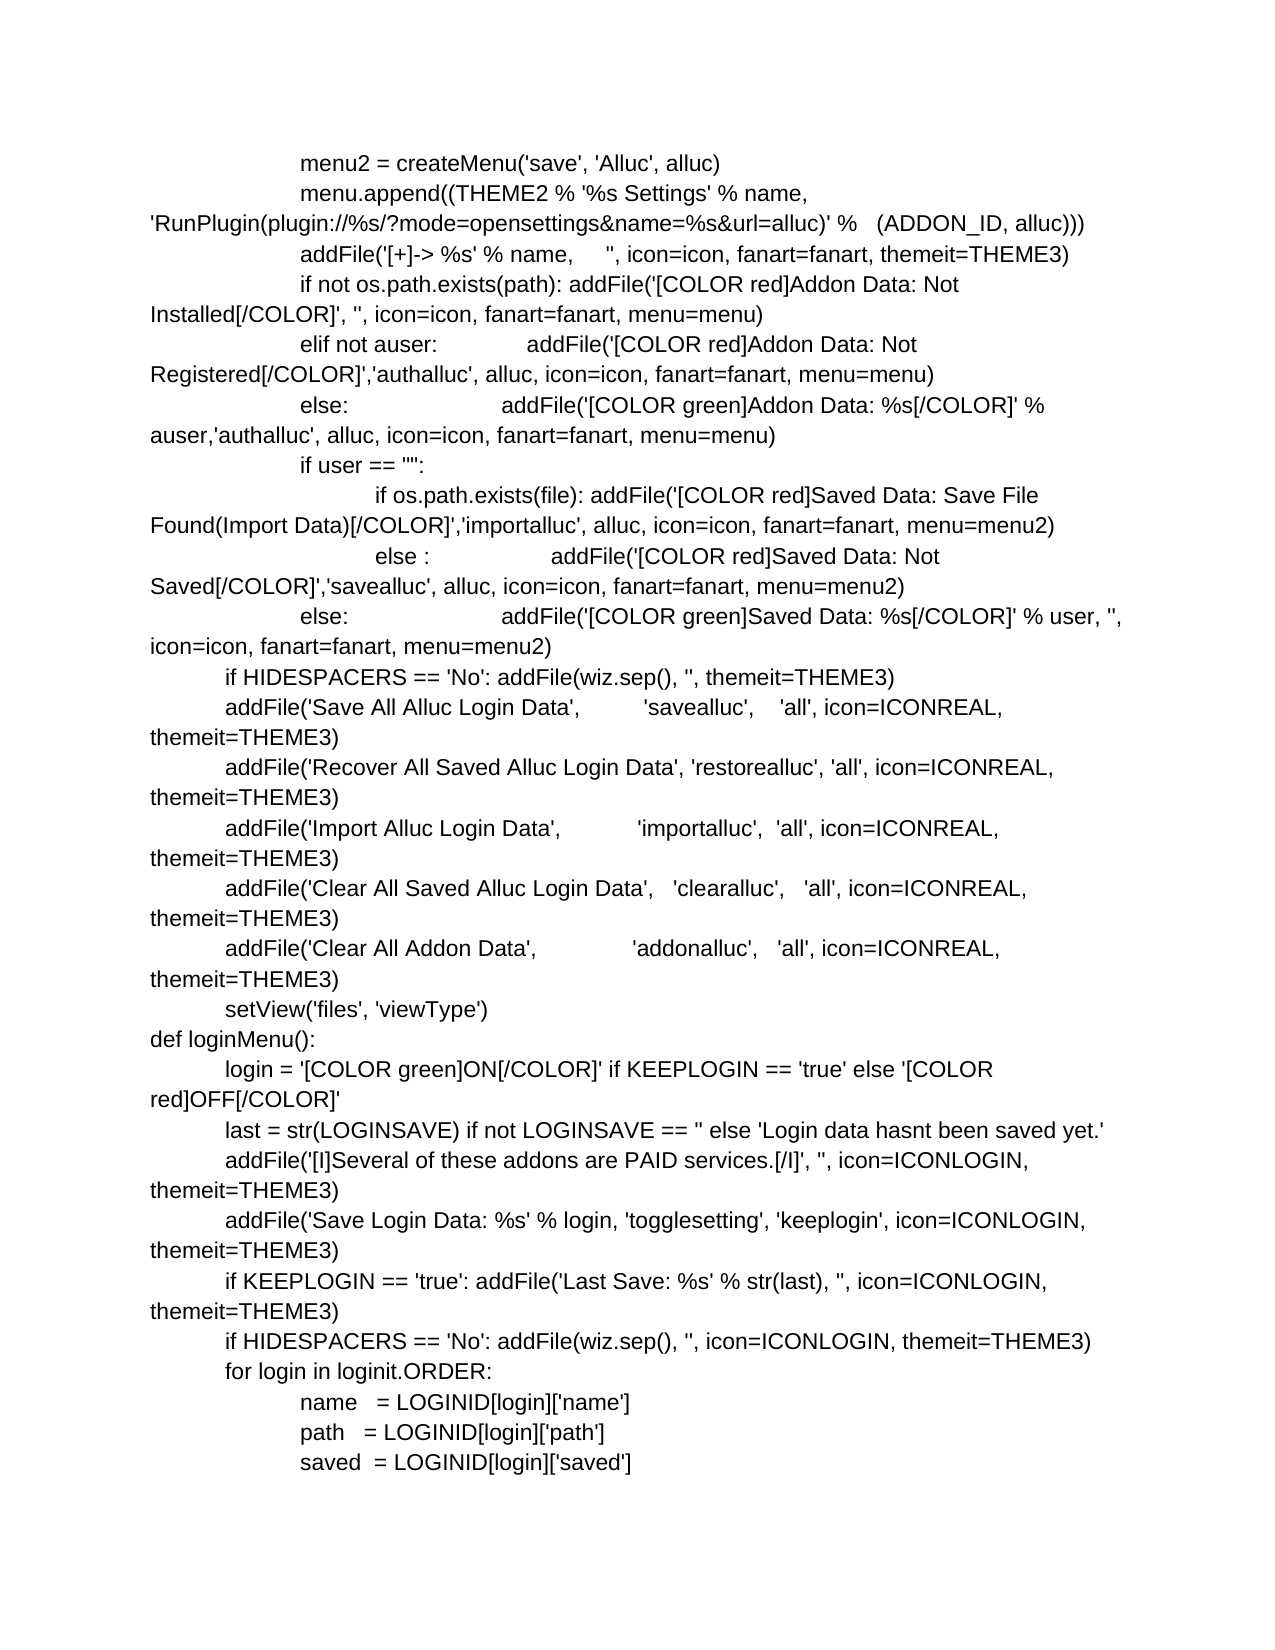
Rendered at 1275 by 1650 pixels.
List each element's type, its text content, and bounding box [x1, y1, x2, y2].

text addFile('Clear All Saved Alluc Login Data', 'clearalluc', 'all', icon=ICONREAL, themeit=THEME3) [150, 875, 1125, 932]
text addFile('[+]-> %s' % name, '', icon=icon, fanart=fanart, themeit=THEME3) [150, 241, 1125, 267]
text menu.append((THEME2 % '%s Settings' % name, 'RunPlugin(plugin://%s/?mode=opensettings&name=%s&url=alluc)' % (ADDON_ID, alluc))) [150, 180, 1125, 237]
text if not os.path.exists(path): addFile('[COLOR red]Addon Data: Not Installed[/COLOR]', '', icon=icon, fanart=fanart, menu=menu) [150, 271, 1125, 327]
text if os.path.exists(file): addFile('[COLOR red]Saved Data: Save File Found(Import Data)[/COLOR]','importalluc', alluc, icon=icon, fanart=fanart, menu=menu2) [150, 482, 1125, 539]
text login = '[COLOR green]ON[/COLOR]' if KEEPLOGIN == 'true' else '[COLOR red]OFF[/COLOR]' [150, 1056, 1125, 1113]
text menu2 = createMenu('save', 'Alluc', alluc) [150, 150, 1125, 176]
text name = LOGINID[login]['name'] [150, 1388, 1125, 1415]
text addFile('Save Login Data: %s' % login, 'togglesetting', 'keeplogin', icon=ICONLOGIN, themeit=THEME3) [150, 1207, 1125, 1264]
text last = str(LOGINSAVE) if not LOGINSAVE == '' else 'Login data hasnt been saved yet.' [150, 1117, 1125, 1143]
text if HIDESPACERS == 'No': addFile(wiz.sep(), '', themeit=THEME3) [150, 663, 1125, 690]
text else : addFile('[COLOR red]Saved Data: Not Saved[/COLOR]','savealluc', alluc, icon=icon, fanart=fanart, menu=menu2) [150, 543, 1125, 599]
text for login in loginit.ORDER: [150, 1358, 1125, 1385]
text setView('files', 'viewType') [150, 996, 1125, 1022]
text if KEEPLOGIN == 'true': addFile('Last Save: %s' % str(last), '', icon=ICONLOGIN, themeit=THEME3) [150, 1268, 1125, 1324]
text addFile('Clear All Addon Data', 'addonalluc', 'all', icon=ICONREAL, themeit=THEME3) [150, 935, 1125, 992]
text if user == "": [150, 452, 1125, 478]
text path = LOGINID[login]['path'] [150, 1419, 1125, 1445]
text elif not auser: addFile('[COLOR red]Addon Data: Not Registered[/COLOR]','authalluc', alluc, icon=icon, fanart=fanart, menu=menu) [150, 331, 1125, 388]
text addFile('Save All Alluc Login Data', 'savealluc', 'all', icon=ICONREAL, themeit=THEME3) [150, 694, 1125, 750]
text if HIDESPACERS == 'No': addFile(wiz.sep(), '', icon=ICONLOGIN, themeit=THEME3) [150, 1328, 1125, 1354]
text addFile('Import Alluc Login Data', 'importalluc', 'all', icon=ICONREAL, themeit=THEME3) [150, 814, 1125, 871]
text else: addFile('[COLOR green]Saved Data: %s[/COLOR]' % user, '', icon=icon, fanart=fanart, menu=menu2) [150, 603, 1125, 660]
text saved = LOGINID[login]['saved'] [150, 1449, 1125, 1475]
text def loginMenu(): [150, 1026, 1125, 1052]
text addFile('[I]Several of these addons are PAID services.[/I]', '', icon=ICONLOGIN, themeit=THEME3) [150, 1147, 1125, 1203]
text else: addFile('[COLOR green]Addon Data: %s[/COLOR]' % auser,'authalluc', alluc, icon=icon, fanart=fanart, menu=menu) [150, 392, 1125, 448]
text addFile('Recover All Saved Alluc Login Data', 'restorealluc', 'all', icon=ICONREAL, themeit=THEME3) [150, 754, 1125, 811]
